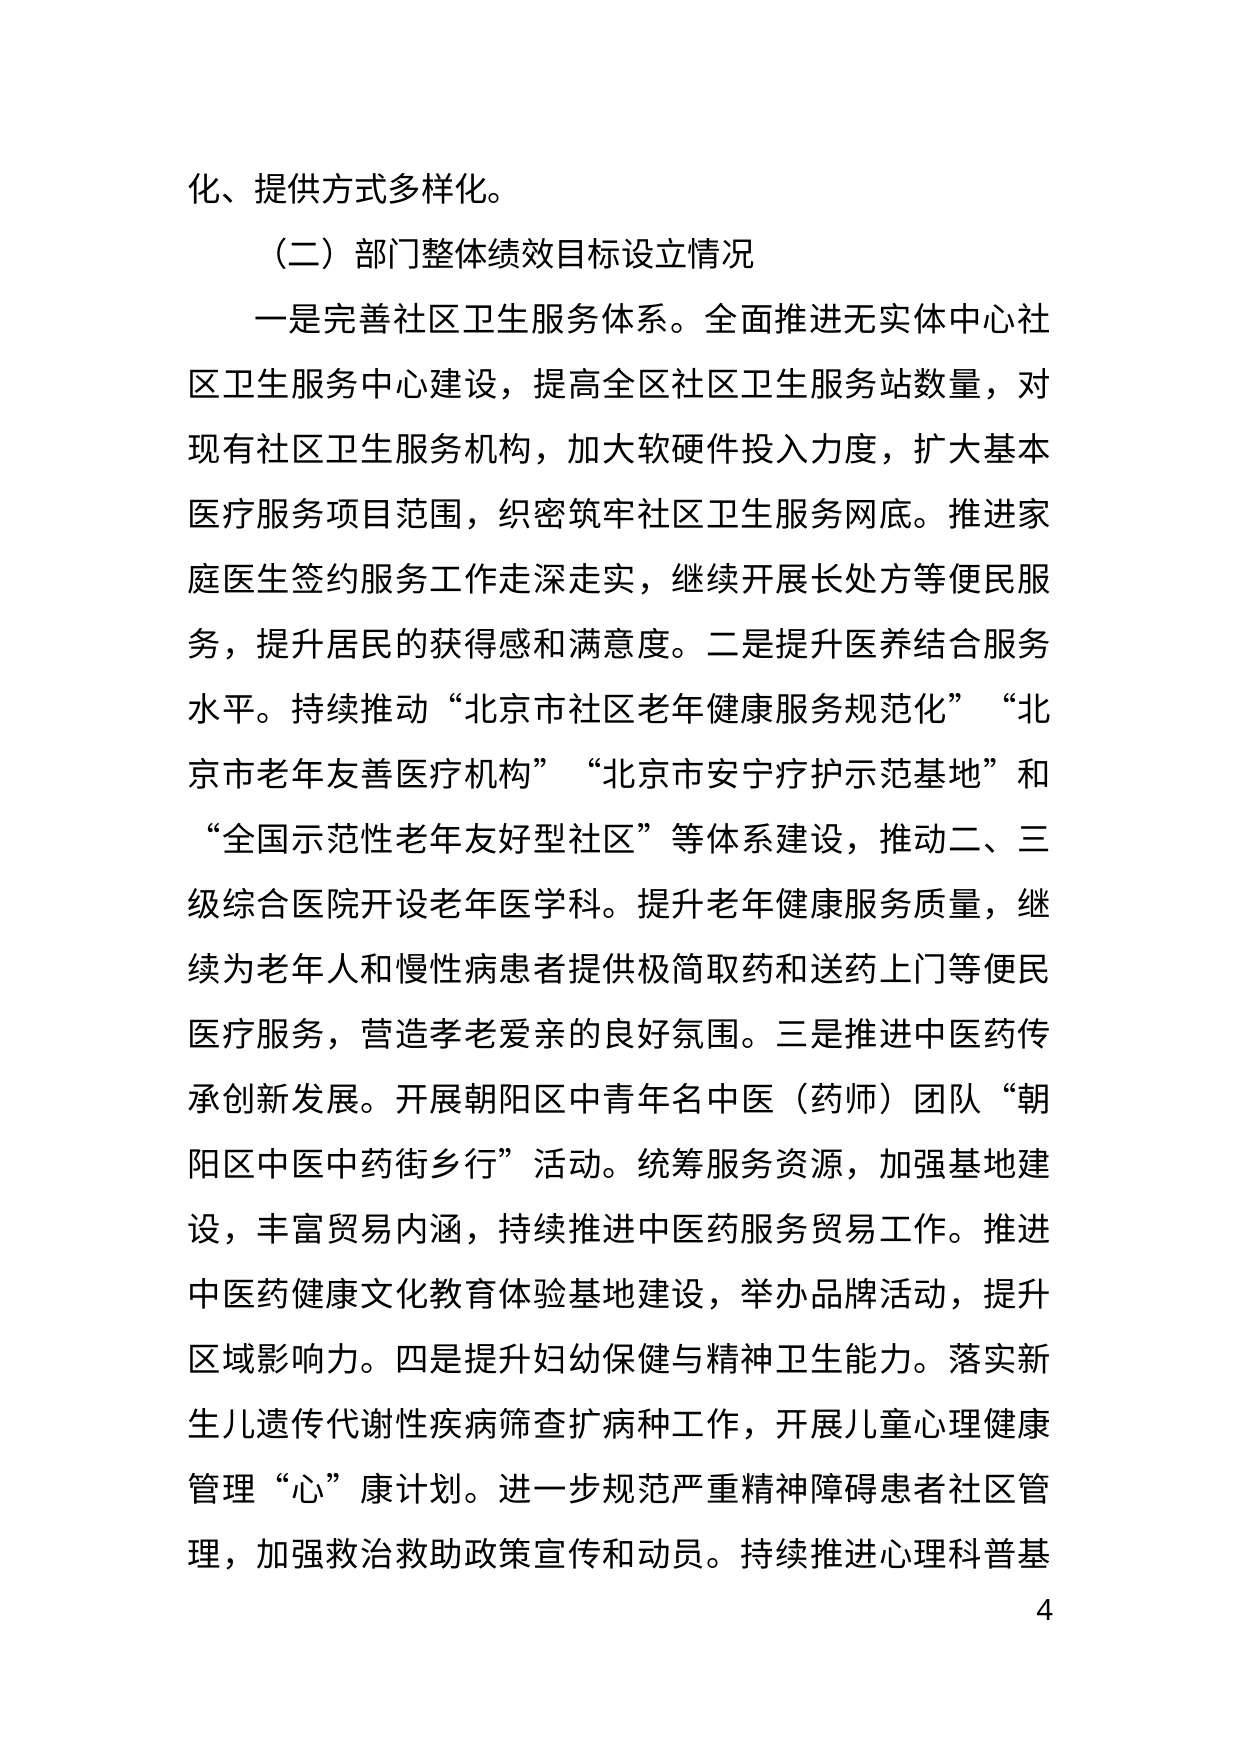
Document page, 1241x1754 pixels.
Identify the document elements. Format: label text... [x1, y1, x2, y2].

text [187, 155, 1053, 220]
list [187, 285, 1053, 1585]
list 部门整体绩效目标设立情况 [187, 220, 1053, 285]
